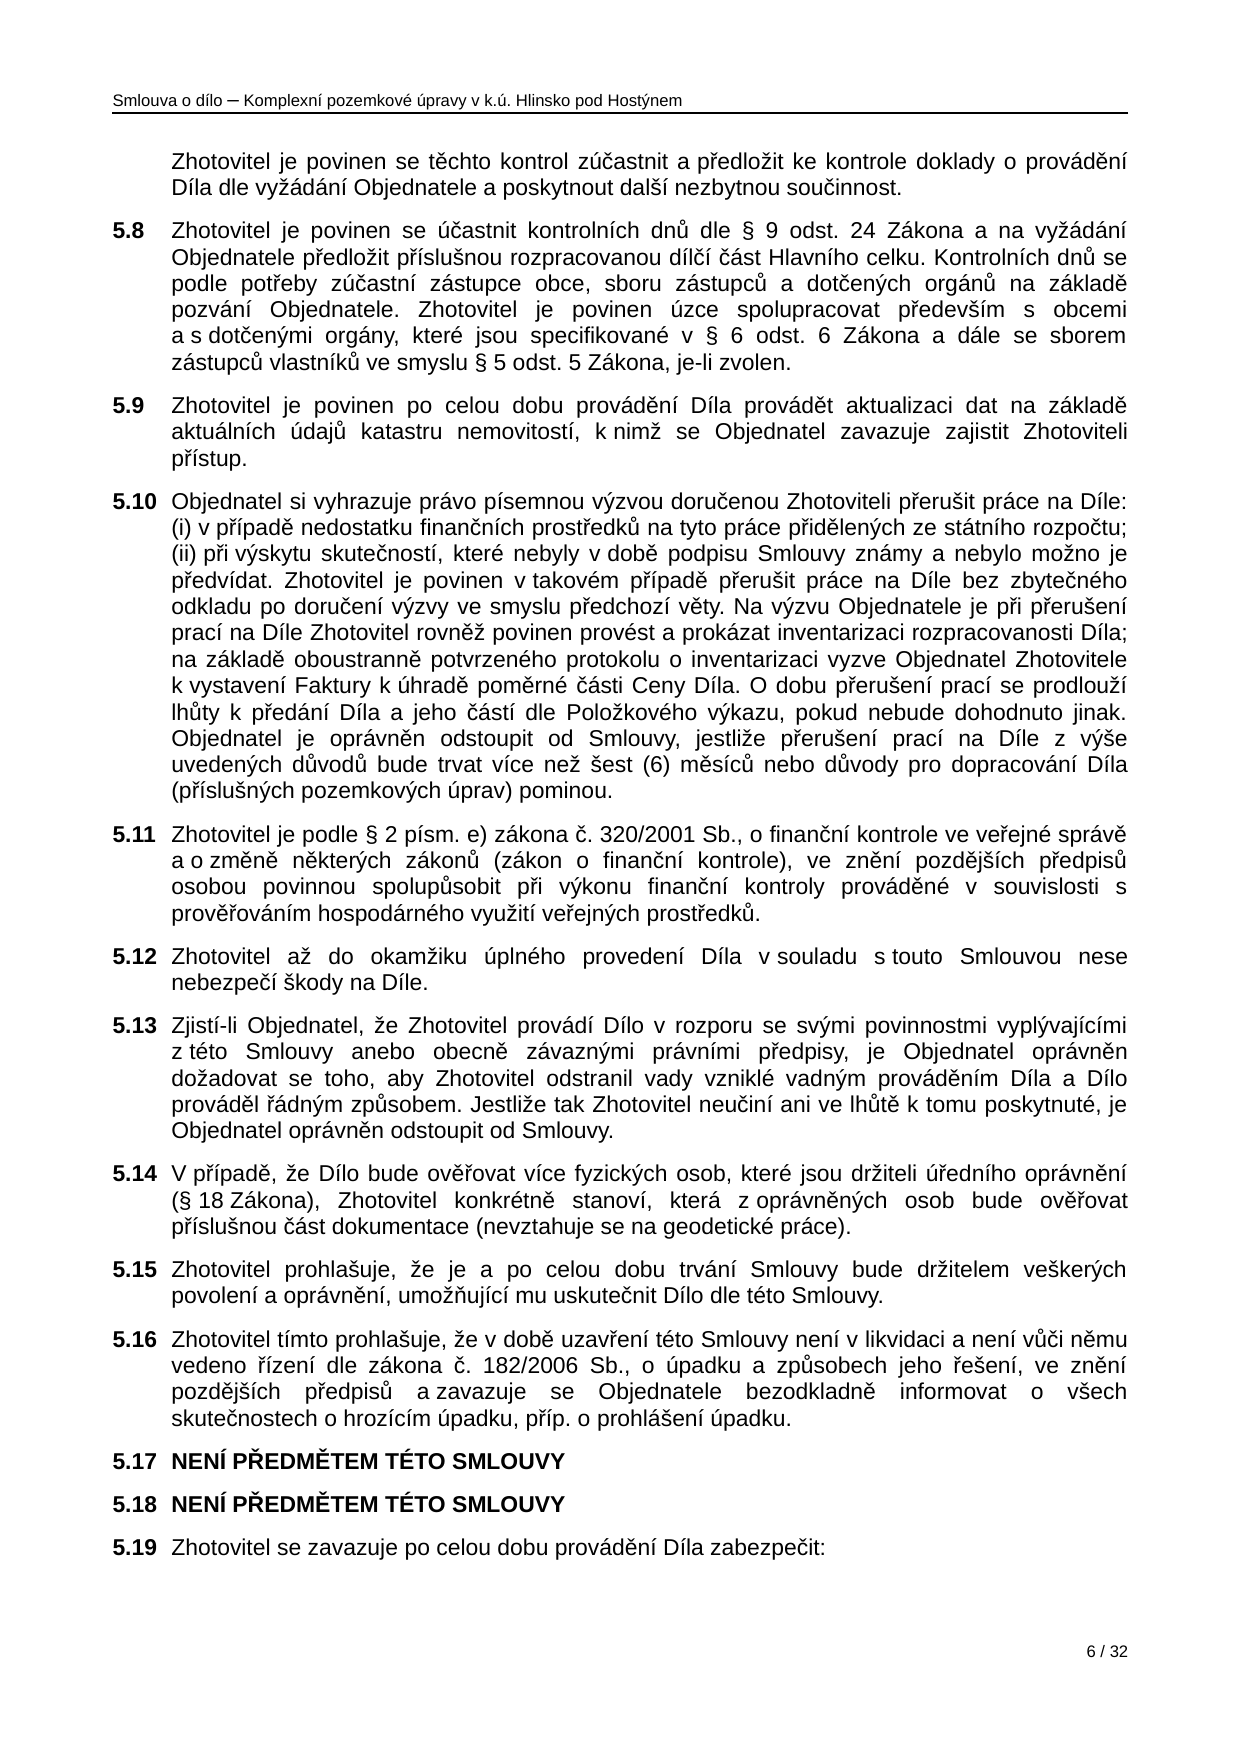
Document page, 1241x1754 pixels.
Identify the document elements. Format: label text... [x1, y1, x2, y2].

text Zhotovitel až do okamžiku úplného provedení Díla v souladu s touto Smlouvou nese nebezpečí škody na Díle. [112, 943, 1128, 995]
text Objednatel si vyhrazuje právo písemnou výzvou doručenou Zhotoviteli přerušit práce na Díle: (i) v případě nedostatku finančních prostředků na tyto práce přidělených ze státního rozpočtu; (ii) při výskytu skutečností, které nebyly v době podpisu Smlouvy známy a nebylo možno je předvídat. Zhotovitel je povinen v takovém případě přerušit práce na Díle bez zbytečného odkladu po doručení výzvy ve smyslu předchozí věty. Na výzvu Objednatele je při přerušení prací na Díle Zhotovitel rovněž povinen provést a prokázat inventarizaci rozpracovanosti Díla; na základě oboustranně potvrzeného protokolu o inventarizaci vyzve Objednatel Zhotovitele k vystavení Faktury k úhradě poměrné části Ceny Díla. O dobu přerušení prací se prodlouží lhůty k předání Díla a jeho částí dle Položkového výkazu, pokud nebude dohodnuto jinak. Objednatel je oprávněn odstoupit od Smlouvy, jestliže přerušení prací na Díle z výše uvedených důvodů bude trvat více než šest (6) měsíců nebo důvody pro dopracování Díla (příslušných pozemkových úprav) pominou. [112, 488, 1128, 804]
text NENÍ PŘEDMĚTEM TÉTO SMLOUVY [112, 1448, 1128, 1474]
text Zhotovitel je podle § 2 písm. e) zákona č. 320/2001 Sb., o finanční kontrole ve veřejné správě a o změně některých zákonů (zákon o finanční kontrole), ve znění pozdějších předpisů osobou povinnou spolupůsobit při výkonu finanční kontroly prováděné v souvislosti s prověřováním hospodárného využití veřejných prostředků. [112, 821, 1128, 926]
text V případě, že Dílo bude ověřovat více fyzických osob, které jsou držiteli úředního oprávnění (§ 18 Zákona), Zhotovitel konkrétně stanoví, která z oprávněných osob bude ověřovat příslušnou část dokumentace (nevztahuje se na geodetické práce). [112, 1160, 1128, 1239]
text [112, 148, 1128, 200]
text Zjistí-li Objednatel, že Zhotovitel provádí Dílo v rozporu se svými povinnostmi vyplývajícími z této Smlouvy anebo obecně závaznými právními předpisy, je Objednatel oprávněn dožadovat se toho, aby Zhotovitel odstranil vady vzniklé vadným prováděním Díla a Dílo prováděl řádným způsobem. Jestliže tak Zhotovitel neučiní ani ve lhůtě k tomu poskytnuté, je Objednatel oprávněn odstoupit od Smlouvy. [112, 1012, 1128, 1144]
text Zhotovitel se zavazuje po celou dobu provádění Díla zabezpečit: [112, 1534, 1128, 1560]
text NENÍ PŘEDMĚTEM TÉTO SMLOUVY [112, 1491, 1128, 1517]
text Zhotovitel tímto prohlašuje, že v době uzavření této Smlouvy není v likvidaci a není vůči němu vedeno řízení dle zákona č. 182/2006 Sb., o úpadku a způsobech jeho řešení, ve znění pozdějších předpisů a zavazuje se Objednatele bezodkladně informovat o všech skutečnostech o hrozícím úpadku, příp. o prohlášení úpadku. [112, 1326, 1128, 1431]
text Zhotovitel je povinen po celou dobu provádění Díla provádět aktualizaci dat na základě aktuálních údajů katastru nemovitostí, k nimž se Objednatel zavazuje zajistit Zhotoviteli přístup. [112, 392, 1128, 471]
text Zhotovitel je povinen se účastnit kontrolních dnů dle § 9 odst. 24 Zákona a na vyžádání Objednatele předložit příslušnou rozpracovanou dílčí část Hlavního celku. Kontrolních dnů se podle potřeby zúčastní zástupce obce, sboru zástupců a dotčených orgánů na základě pozvání Objednatele. Zhotovitel je povinen úzce spolupracovat především s obcemi a s dotčenými orgány, které jsou specifikované v § 6 odst. 6 Zákona a dále se sborem zástupců vlastníků ve smyslu § 5 odst. 5 Zákona, je-li zvolen. [112, 217, 1128, 375]
text Zhotovitel prohlašuje, že je a po celou dobu trvání Smlouvy bude držitelem veškerých povolení a oprávnění, umožňující mu uskutečnit Dílo dle této Smlouvy. [112, 1256, 1128, 1309]
